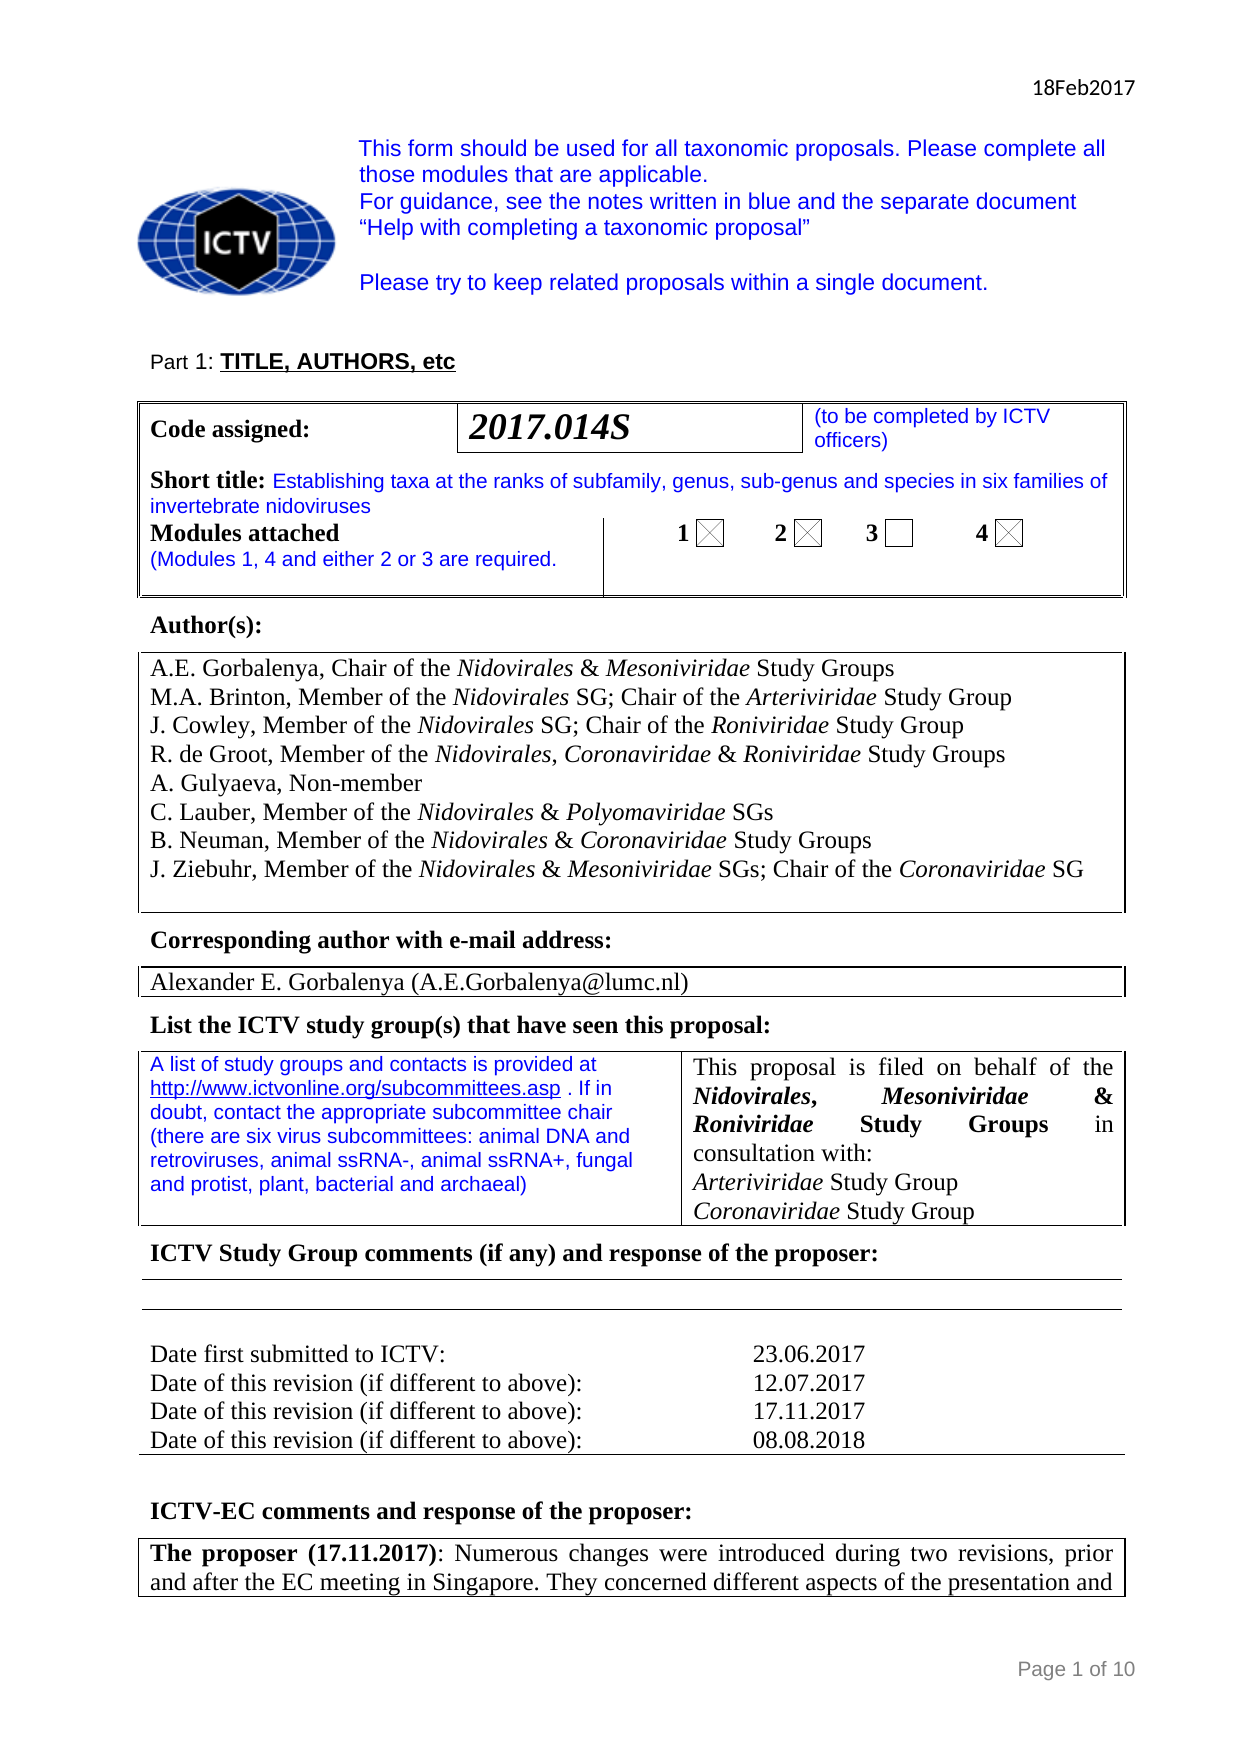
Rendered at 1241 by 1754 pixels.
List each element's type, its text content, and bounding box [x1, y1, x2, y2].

table_cell [139, 1279, 1125, 1309]
text Please try to keep related proposals within a single document. [359, 269, 1135, 296]
table_cell [139, 1309, 1125, 1339]
table_cell This proposal is filed on behalf of the Nidovirales, Mesoniviridae & Roniviridae Study Groups in consultation with: Arteriviridae Study Group Coronaviridae Study Group [682, 1051, 1124, 1224]
table_header 2017.014S [458, 404, 802, 452]
text For guidance, see the notes written in blue and the separate document “Help with completing a taxonomic proposal” [359, 188, 1135, 240]
text Part 1: TITLE, AUTHORS, etc [150, 348, 1135, 374]
table_cell Corresponding author with e-mail address: [139, 912, 1125, 966]
table_cell Date of this revision (if different to above): Date of this revision (if different to above): Date of this revision (if different to above): [139, 1368, 741, 1454]
table_cell A.E. Gorbalenya, Chair of the Nidovirales & Mesoniviridae Study Groups M.A. Brinton, Member of the Nidovirales SG; Chair of the Arteriviridae Study Group J. Cowley, Member of the Nidovirales SG; Chair of the Roniviridae Study Group R. de Groot, Member of the Nidovirales, Coronaviridae & Roniviridae Study Groups A. Gulyaeva, Non-member C. Lauber, Member of the Nidovirales & Polyomaviridae SGs B. Neuman, Member of the Nidovirales & Coronaviridae Study Groups J. Ziebuhr, Member of the Nidovirales & Mesoniviridae SGs; Chair of the Coronaviridae SG [139, 652, 1124, 912]
table_cell Author(s): [139, 595, 1125, 652]
table_header ICTV-EC comments and response of the proposer: [139, 1484, 1125, 1537]
picture [136, 173, 339, 299]
table_cell 12.07.2017 17.11.2017 08.08.2018 [741, 1368, 1125, 1454]
table_cell List the ICTV study group(s) that have seen this proposal: [139, 996, 1125, 1051]
text This form should be used for all taxonomic proposals. Please complete all those modules that are applicable. [358, 135, 1135, 188]
table_cell Alexander E. Gorbalenya (A.E.Gorbalenya@lumc.nl) [139, 966, 1124, 996]
table_header (to be completed by ICTV officers) [803, 404, 1123, 452]
table_cell Short title: Establishing taxa at the ranks of subfamily, genus, sub-genus and species in six families of invertebrate nidoviruses [140, 452, 1123, 518]
table_cell ICTV Study Group comments (if any) and response of the proposer: [139, 1225, 1125, 1279]
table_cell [139, 1539, 1124, 1596]
table_header Code assigned: [140, 404, 457, 452]
table_cell Date first submitted to ICTV: [139, 1339, 741, 1368]
table_cell 23.06.2017 [741, 1339, 1125, 1368]
table_cell A list of study groups and contacts is provided at http://www.ictvonline.org/subcommittees.asp . If in doubt, contact the appropriate subcommittee chair (there are six virus subcommittees: animal DNA and retroviruses, animal ssRNA-, animal ssRNA+, fungal and protist, plant, bacterial and archaeal) [139, 1051, 681, 1224]
table_cell 1 2 3 4 [604, 518, 1123, 595]
table_cell Modules attached (Modules 1, 4 and either 2 or 3 are required. [140, 518, 603, 595]
